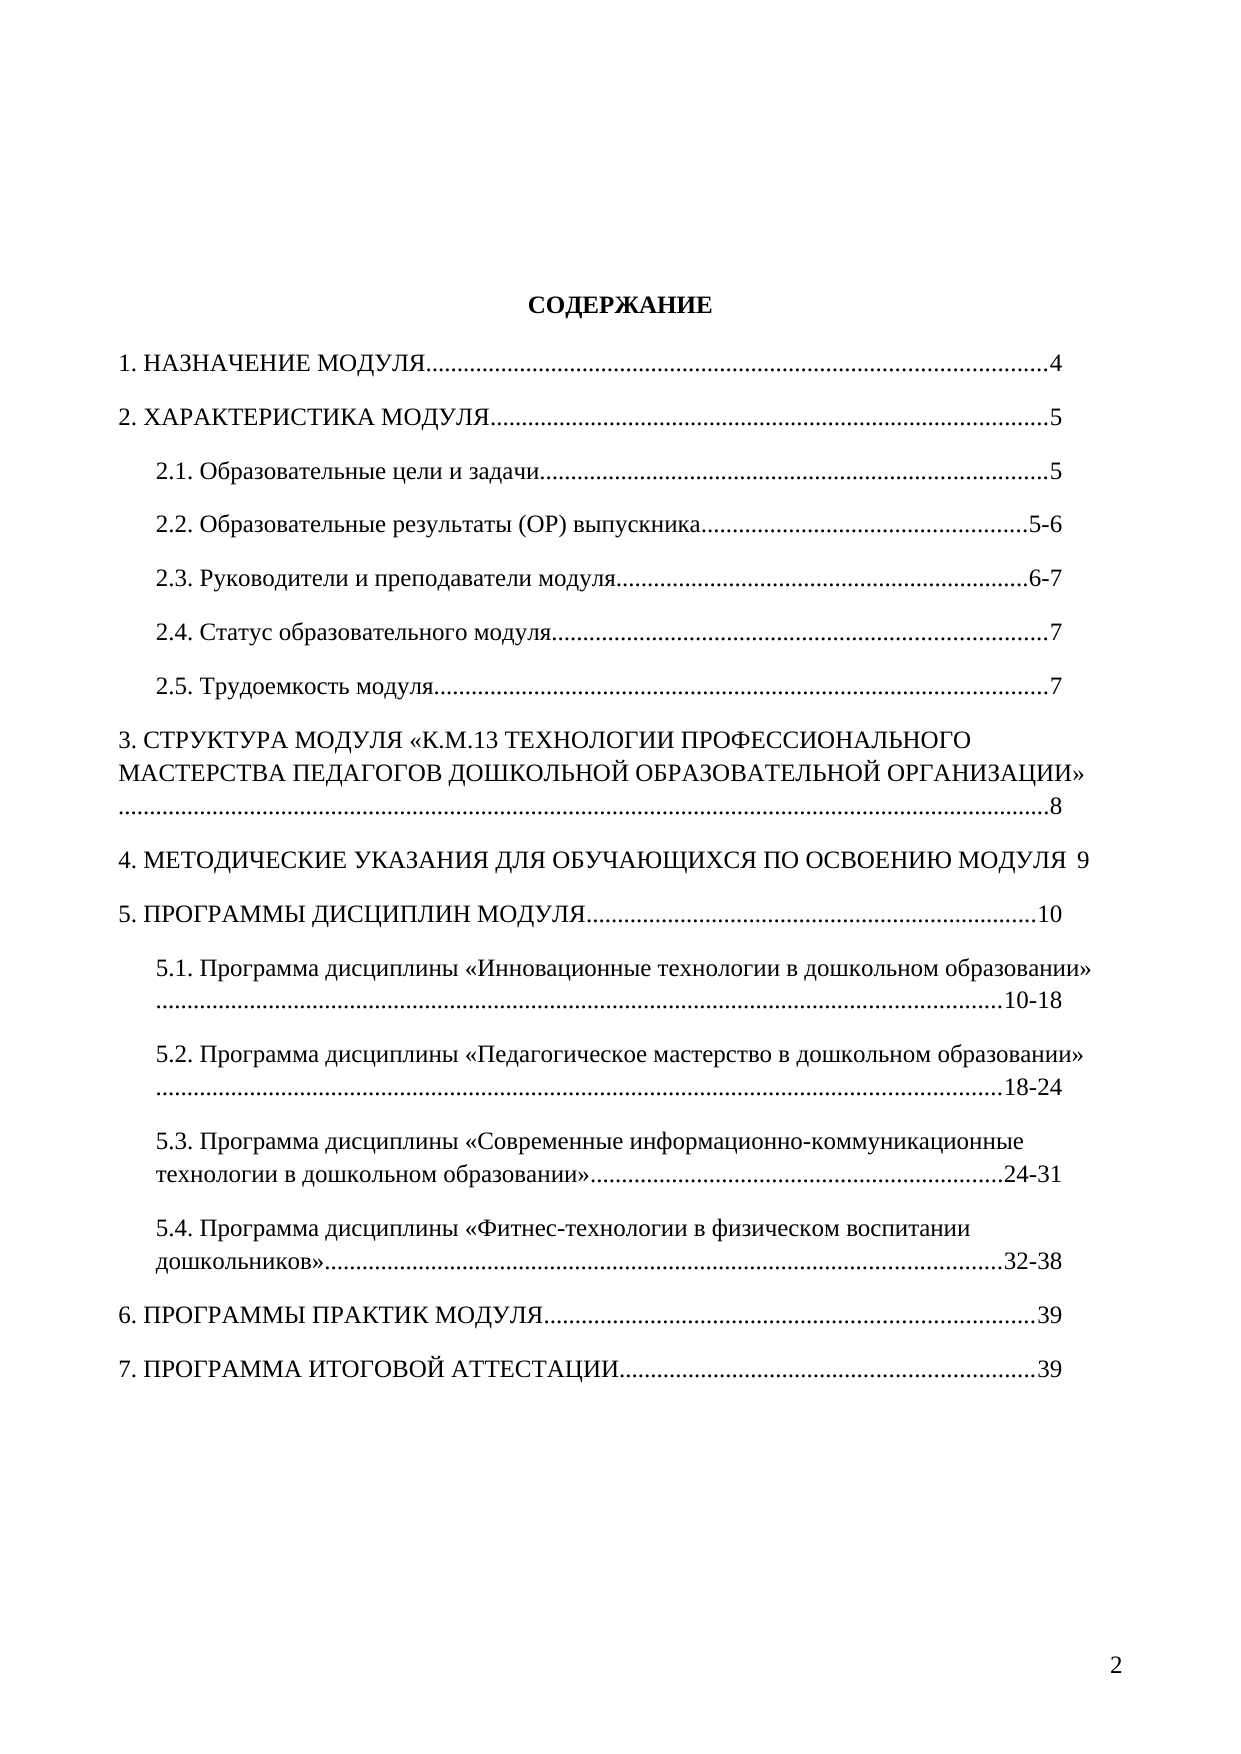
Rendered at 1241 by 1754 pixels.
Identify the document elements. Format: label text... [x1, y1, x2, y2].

text 3. СТРУКТУРА МОДУЛЯ «К.М.13 ТЕХНОЛОГИИ ПРОФЕССИОНАЛЬНОГО МАСТЕРСТВА ПЕДАГОГОВ ДОШКОЛЬНОЙ ОБРАЗОВАТЕЛЬНОЙ ОРГАНИЗАЦИИ» 8 [118, 725, 1122, 820]
text 2. ХАРАКТЕРИСТИКА МОДУЛЯ 5 [118, 402, 1122, 431]
text 2.4. Статус образовательного модуля 7 [156, 617, 1122, 646]
text 7. ПРОГРАММА ИТОГОВОЙ АТТЕСТАЦИИ 39 [118, 1354, 1122, 1383]
text 4. МЕТОДИЧЕСКИЕ УКАЗАНИЯ ДЛЯ ОБУЧАЮЩИХСЯ ПО ОСВОЕНИЮ МОДУЛЯ 9 [118, 845, 1122, 874]
text 2.5. Трудоемкость модуля 7 [156, 671, 1122, 700]
text 2.2. Образовательные результаты (ОР) выпускника 5-6 [156, 509, 1122, 538]
text 2.3. Руководители и преподаватели модуля 6-7 [156, 563, 1122, 592]
text 5. ПРОГРАММЫ ДИСЦИПЛИН МОДУЛЯ 10 [118, 899, 1122, 927]
text 5.2. Программа дисциплины «Педагогическое мастерство в дошкольном образовании» 18-24 [156, 1039, 1122, 1101]
text 5.4. Программа дисциплины «Фитнес-технологии в физическом воспитании дошкольников» 32-38 [156, 1213, 1122, 1275]
text СОДЕРЖАНИЕ [118, 291, 1122, 319]
text 1. НАЗНАЧЕНИЕ МОДУЛЯ 4 [118, 348, 1122, 377]
text 5.3. Программа дисциплины «Современные информационно-коммуникационные технологии в дошкольном образовании» 24-31 [156, 1126, 1122, 1188]
text 6. ПРОГРАММЫ ПРАКТИК МОДУЛЯ 39 [118, 1300, 1122, 1329]
text 2.1. Образовательные цели и задачи 5 [156, 456, 1122, 484]
text 5.1. Программа дисциплины «Инновационные технологии в дошкольном образовании» 10-18 [156, 953, 1122, 1014]
